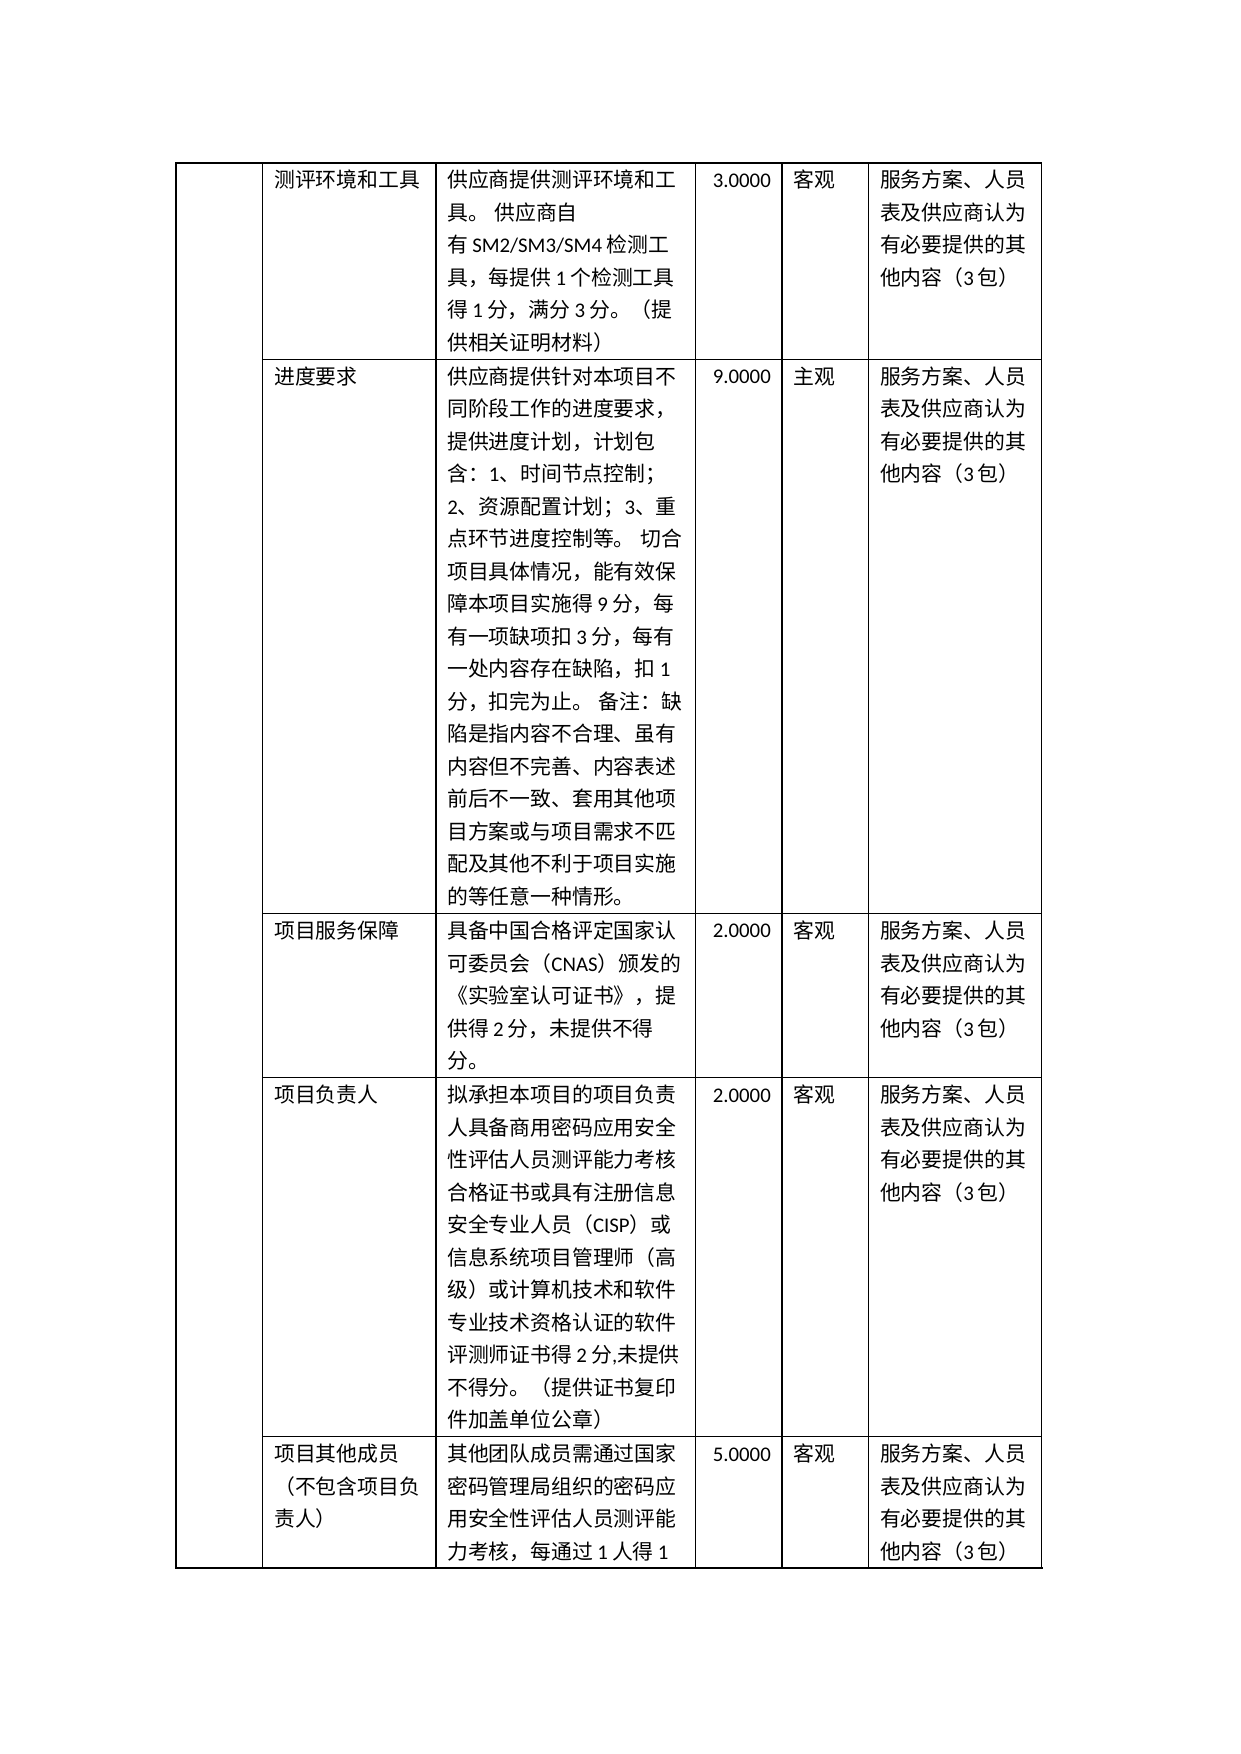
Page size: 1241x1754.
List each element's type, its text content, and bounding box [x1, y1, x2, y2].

table_cell 2.0000 [696, 1078, 781, 1436]
table_cell 具备中国合格评定国家认可委员会（CNAS）颁发的《实验室认可证书》，提供得2分，未提供不得分。 [437, 914, 695, 1077]
table_cell 服务方案、人员表及供应商认为有必要提供的其他内容（3包） [869, 1078, 1041, 1436]
table_cell 服务方案、人员表及供应商认为有必要提供的其他内容（3包） [869, 914, 1041, 1077]
table_cell 供应商提供测评环境和工具。 供应商自有SM2/SM3/SM4检测工具，每提供1个检测工具得1分，满分3分。（提供相关证明材料） [437, 164, 695, 358]
table_cell 拟承担本项目的项目负责人具备商用密码应用安全性评估人员测评能力考核合格证书或具有注册信息安全专业人员（CISP）或信息系统项目管理师（高级）或计算机技术和软件专业技术资格认证的软件评测师证书得2分,未提供不得分。（提供证书复印件加盖单位公章） [437, 1078, 695, 1436]
table_cell 项目服务保障 [263, 914, 435, 1077]
table_cell 3.0000 [696, 164, 781, 358]
table_cell 进度要求 [263, 360, 435, 913]
table_cell 客观 [783, 914, 868, 1077]
table_cell 9.0000 [696, 360, 781, 913]
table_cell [437, 1437, 695, 1567]
table_cell 5.0000 [696, 1437, 781, 1567]
table_cell 2.0000 [696, 914, 781, 1077]
table_cell 供应商提供针对本项目不同阶段工作的进度要求，提供进度计划，计划包含：1、时间节点控制；2、资源配置计划；3、重点环节进度控制等。 切合项目具体情况，能有效保障本项目实施得9分，每有一项缺项扣3分，每有一处内容存在缺陷，扣1分，扣完为止。 备注：缺陷是指内容不合理、虽有内容但不完善、内容表述前后不一致、套用其他项目方案或与项目需求不匹配及其他不利于项目实施的等任意一种情形。 [437, 360, 695, 913]
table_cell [869, 164, 1041, 358]
table_cell 客观 [783, 1078, 868, 1436]
table_cell 客观 [783, 164, 868, 358]
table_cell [869, 1437, 1041, 1567]
table_cell 服务方案、人员表及供应商认为有必要提供的其他内容（3包） [869, 360, 1041, 913]
table_cell 测评环境和工具 [263, 164, 435, 358]
table_cell 项目其他成员（不包含项目负责人） [263, 1437, 435, 1567]
table_cell 主观 [783, 360, 868, 913]
table_cell 项目负责人 [263, 1078, 435, 1436]
table_cell 客观 [783, 1437, 868, 1567]
